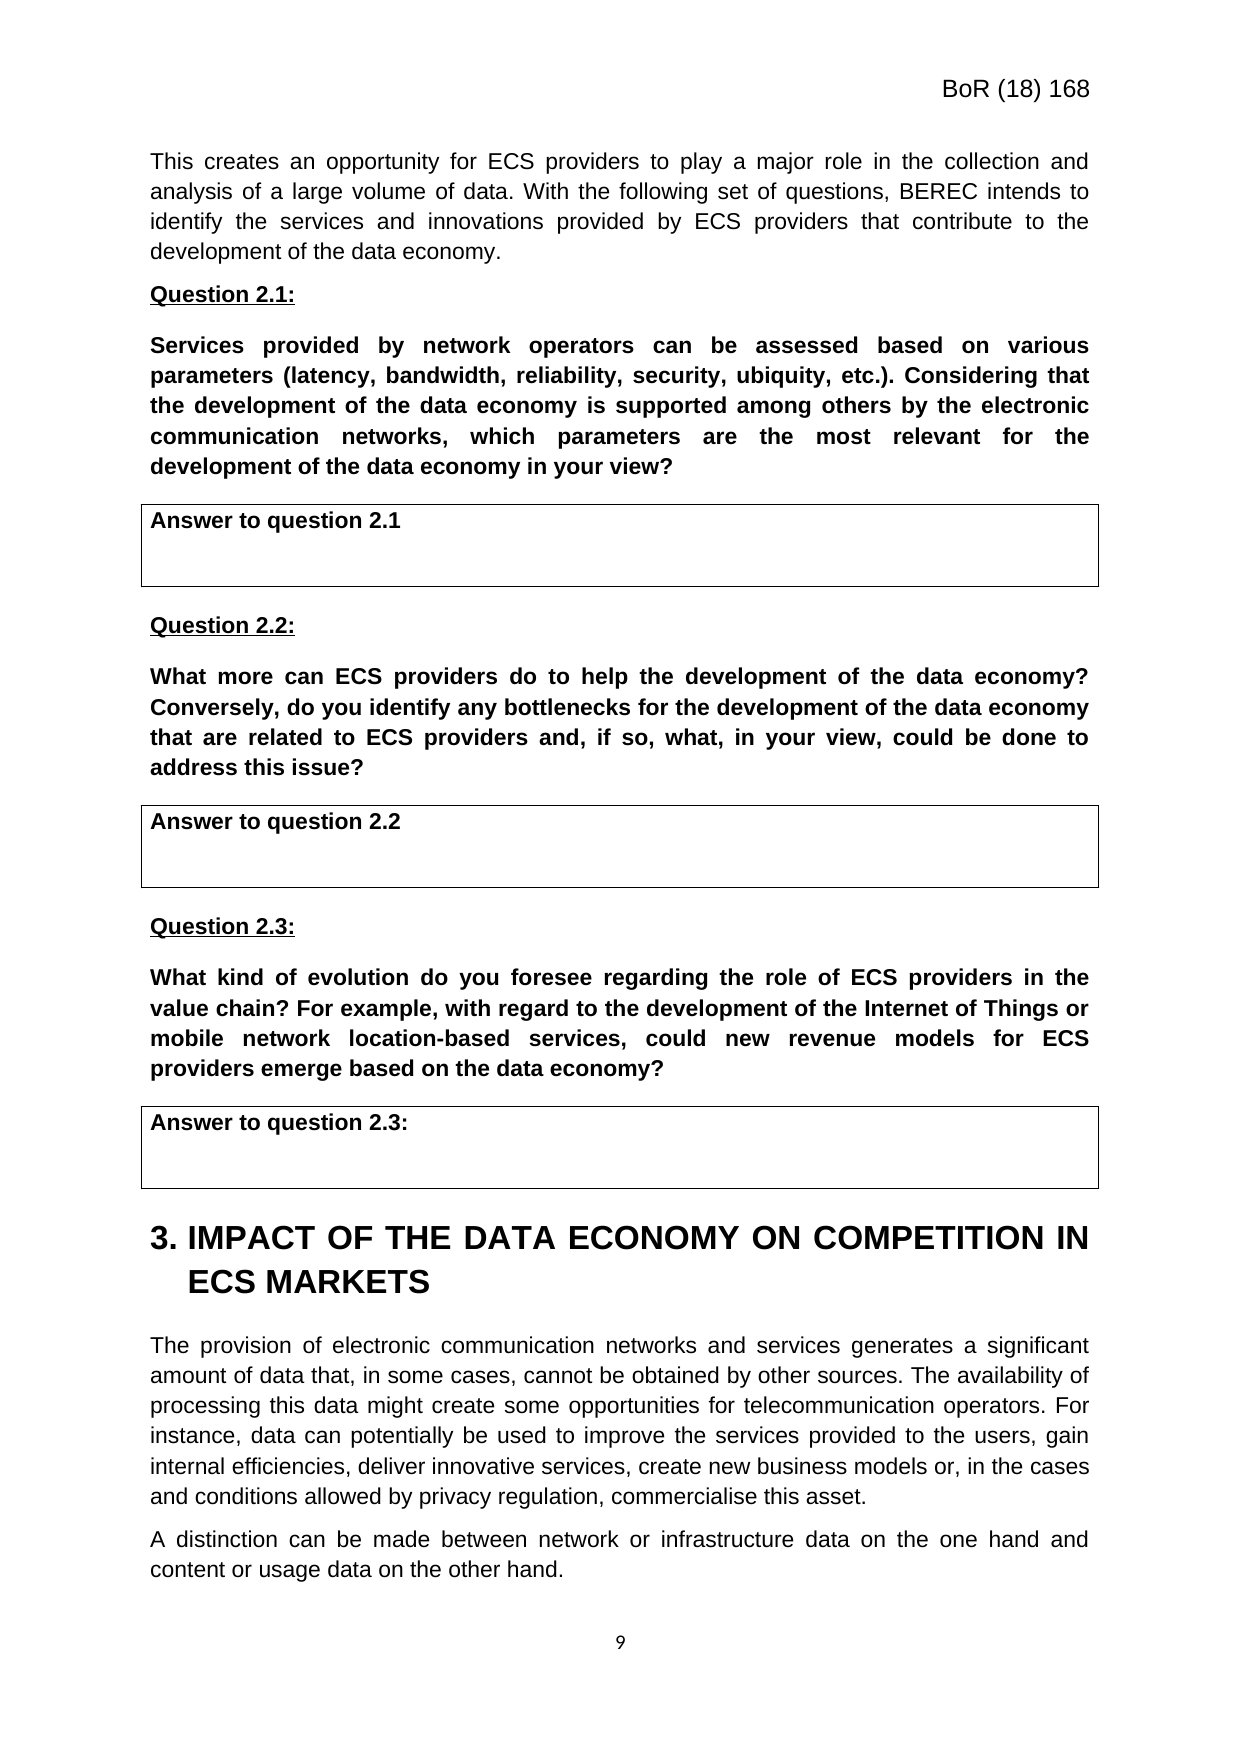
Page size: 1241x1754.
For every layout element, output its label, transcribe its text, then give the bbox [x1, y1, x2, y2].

text Services provided by network operators can be assessed based on various parameters (latency, bandwidth, reliability, security, ubiquity, etc.). Considering that the development of the data economy is supported among others by the electronic communication networks, which parameters are the most relevant for the development of the data economy in your view? [150, 332, 1090, 479]
text What more can ECS providers do to help the development of the data economy? Conversely, do you identify any bottlenecks for the development of the data economy that are related to ECS providers and, if so, what, in your view, could be done to address this issue? [150, 663, 1090, 780]
text This creates an opportunity for ECS providers to play a major role in the collection and analysis of a large volume of data. With the following set of questions, BEREC intends to identify the services and innovations provided by ECS providers that contribute to the development of the data economy. [150, 148, 1090, 264]
text Question 2.2: [150, 612, 1090, 638]
text The provision of electronic communication networks and services generates a significant amount of data that, in some cases, cannot be obtained by other sources. The availability of processing this data might create some opportunities for telecommunication operators. For instance, data can potentially be used to improve the services provided to the users, gain internal efficiencies, deliver innovative services, create new business models or, in the cases and conditions allowed by privacy regulation, commercialise this asset. [150, 1332, 1090, 1509]
text What kind of evolution do you foresee regarding the role of ECS providers in the value chain? For example, with regard to the development of the Internet of Things or mobile network location-based services, could new revenue models for ECS providers emerge based on the data economy? [150, 964, 1090, 1081]
text Answer to question 2.2 [142, 806, 1098, 834]
text Answer to question 2.1 [142, 505, 1098, 533]
text Answer to question 2.3: [142, 1107, 1098, 1135]
subtitle IMPACT OF THE DATA ECONOMY ON COMPETITION IN ECS MARKETS [150, 1218, 1090, 1301]
text Question 2.3: [150, 913, 1090, 939]
text Question 2.1: [150, 281, 1090, 307]
text A distinction can be made between network or infrastructure data on the one hand and content or usage data on the other hand. [150, 1526, 1090, 1582]
